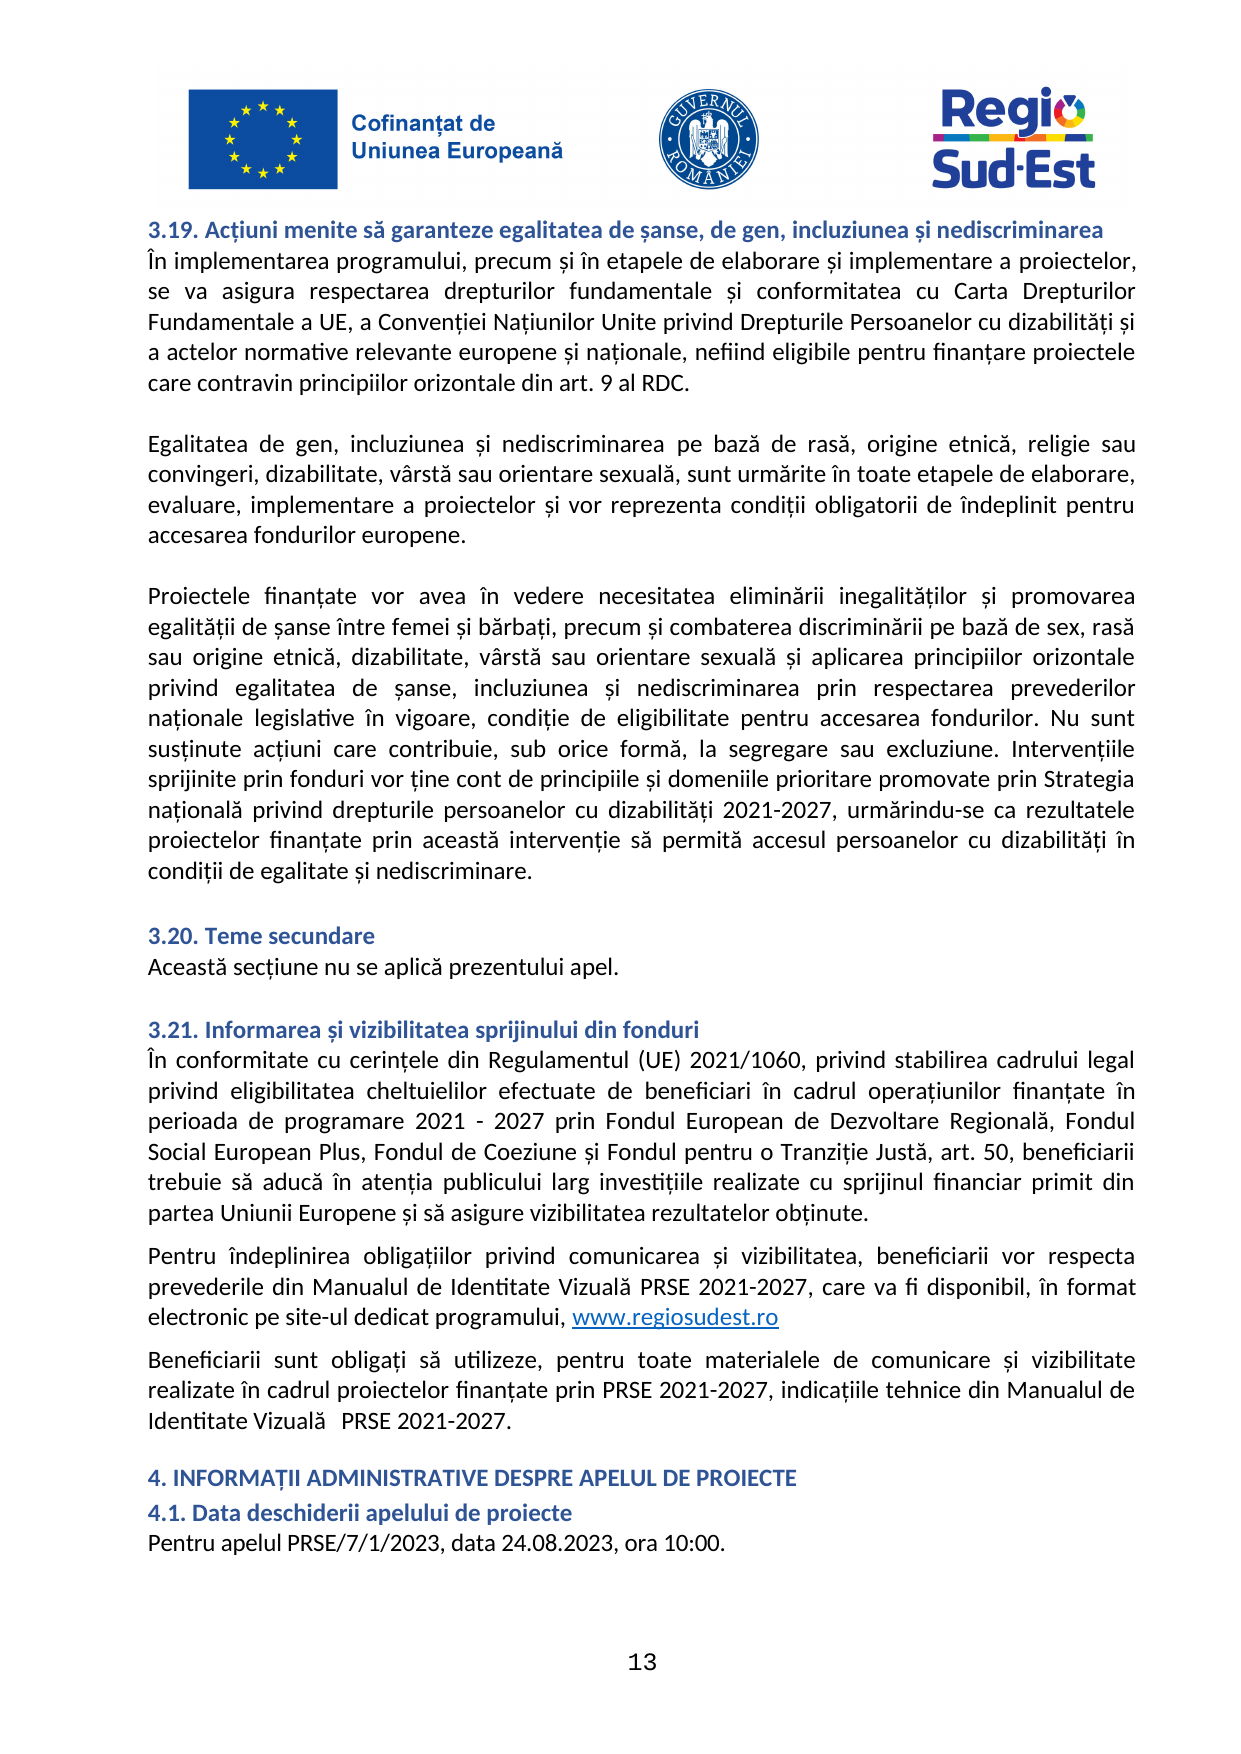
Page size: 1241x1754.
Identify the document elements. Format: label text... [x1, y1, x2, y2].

subtitle 4.1. Data deschiderii apelului de proiecte [148, 1497, 1137, 1527]
subtitle 3.19. Acțiuni menite să garanteze egalitatea de șanse, de gen, incluziunea și nediscriminarea [148, 214, 1137, 245]
text Proiectele finanțate vor avea în vedere necesitatea eliminării inegalităților și promovarea egalității de șanse între femei și bărbați, precum și combaterea discriminării pe bază de sex, rasă sau origine etnică, dizabilitate, vârstă sau orientare sexuală și aplicarea principiilor orizontale privind egalitatea de șanse, incluziunea și nediscriminarea prin respectarea prevederilor naționale legislative în vigoare, condiție de eligibilitate pentru accesarea fondurilor. Nu sunt susținute acțiuni care contribuie, sub orice formă, la segregare sau excluziune. Intervențiile sprijinite prin fonduri vor ține cont de principiile și domeniile prioritare promovate prin Strategia națională privind drepturile persoanelor cu dizabilități 2021-2027, urmărindu-se ca rezultatele proiectelor finanțate prin această intervenție să permită accesul persoanelor cu dizabilități în condiții de egalitate și nediscriminare. [148, 581, 1137, 886]
text Pentru îndeplinirea obligațiilor privind comunicarea și vizibilitatea, beneficiarii vor respecta prevederile din Manualul de Identitate Vizuală PRSE 2021-2027, care va fi disponibil, în format electronic pe site-ul dedicat programului, www.regiosudest.ro [148, 1240, 1137, 1332]
text Egalitatea de gen, incluziunea și nediscriminarea pe bază de rasă, origine etnică, religie sau convingeri, dizabilitate, vârstă sau orientare sexuală, sunt urmărite în toate etapele de elaborare, evaluare, implementare a proiectelor și vor reprezenta condiții obligatorii de îndeplinit pentru accesarea fondurilor europene. [148, 428, 1137, 550]
subtitle 4. INFORMAȚII ADMINISTRATIVE DESPRE APELUL DE PROIECTE [148, 1462, 1137, 1492]
text În implementarea programului, precum şi în etapele de elaborare şi implementare a proiectelor, se va asigura respectarea drepturilor fundamentale și conformitatea cu Carta Drepturilor Fundamentale a UE, a Convenției Națiunilor Unite privind Drepturile Persoanelor cu dizabilități și a actelor normative relevante europene și naționale, nefiind eligibile pentru finanțare proiectele care contravin principiilor orizontale din art. 9 al RDC. [148, 245, 1137, 397]
text În conformitate cu cerințele din Regulamentul (UE) 2021/1060, privind stabilirea cadrului legal privind eligibilitatea cheltuielilor efectuate de beneficiari în cadrul operațiunilor finanțate în perioada de programare 2021 - 2027 prin Fondul European de Dezvoltare Regională, Fondul Social European Plus, Fondul de Coeziune și Fondul pentru o Tranziție Justă, art. 50, beneficiarii trebuie să aducă în atenția publicului larg investițiile realizate cu sprijinul financiar primit din partea Uniunii Europene și să asigure vizibilitatea rezultatelor obținute. [148, 1044, 1137, 1228]
subtitle 3.21. Informarea şi vizibilitatea sprijinului din fonduri [148, 1014, 1137, 1044]
picture [155, 59, 1130, 212]
text Beneficiarii sunt obligați să utilizeze, pentru toate materialele de comunicare și vizibilitate realizate în cadrul proiectelor finanțate prin PRSE 2021-2027, indicațiile tehnice din Manualul de Identitate Vizuală PRSE 2021-2027. [148, 1344, 1137, 1437]
text Această secțiune nu se aplică prezentului apel. [148, 951, 1137, 981]
text Pentru apelul PRSE/7/1/2023, data 24.08.2023, ora 10:00. [148, 1527, 1137, 1558]
subtitle 3.20. Teme secundare [148, 920, 1137, 951]
